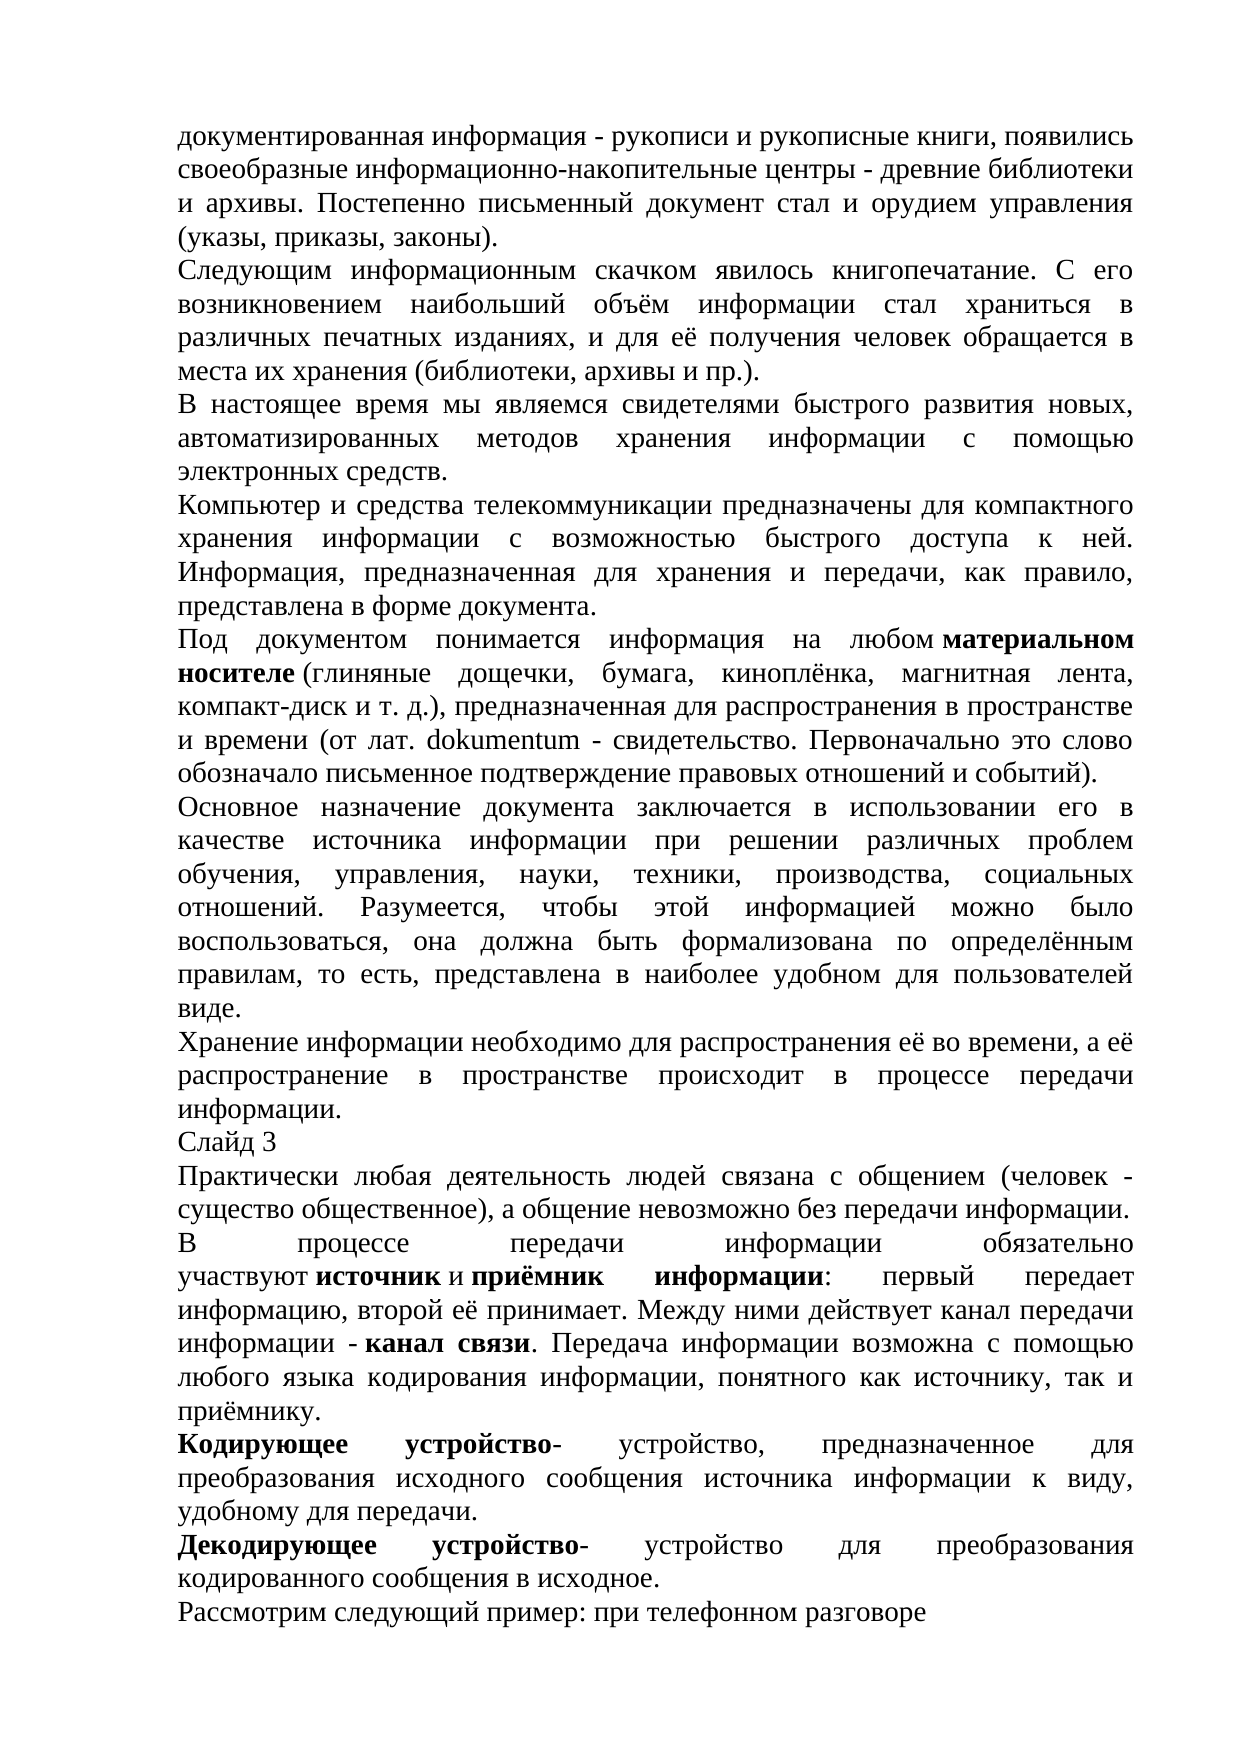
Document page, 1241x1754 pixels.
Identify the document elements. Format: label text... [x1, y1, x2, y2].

text Под документом понимается информация на любом материальном носителе (глиняные дощечки, бумага, киноплёнка, магнитная лента, компакт-диск и т. д.), предназначенная для распространения в пространстве и времени (от лат. dokumentum - свидетельство. Первоначально это слово обозначало письменное подтверждение правовых отношений и событий). [177, 621, 1134, 789]
text Компьютер и средства телекоммуникации предназначены для компактного хранения информации с возможностью быстрого доступа к ней. Информация, предназначенная для хранения и передачи, как правило, представлена в форме документа. [177, 487, 1134, 621]
text Практически любая деятельность людей связана с общением (человек - существо общественное), а общение невозможно без передачи информации. [177, 1158, 1134, 1225]
text Декодирующее устройство- устройство для преобразования кодированного сообщения в исходное. [177, 1527, 1134, 1594]
text Хранение информации необходимо для распространения её во времени, а её распространение в пространстве происходит в процессе передачи информации. [177, 1024, 1134, 1124]
text Следующим информационным скачком явилось книгопечатание. С его возникновением наибольший объём информации стал храниться в различных печатных изданиях, и для её получения человек обращается в места их хранения (библиотеки, архивы и пр.). [177, 252, 1134, 386]
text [177, 118, 1134, 252]
text Слайд 3 [177, 1124, 1134, 1158]
text В процессе передачи информации обязательно участвуют источник и приёмник информации: первый передает информацию, второй её принимает. Между ними действует канал передачи информации - канал связи. Передача информации возможна с помощью любого языка кодирования информации, понятного как источнику, так и приёмнику. [177, 1225, 1134, 1426]
text В настоящее время мы являемся свидетелями быстрого развития новых, автоматизированных методов хранения информации с помощью электронных средств. [177, 386, 1134, 487]
text Основное назначение документа заключается в использовании его в качестве источника информации при решении различных проблем обучения, управления, науки, техники, производства, социальных отношений. Разумеется, чтобы этой информацией можно было воспользоваться, она должна быть формализована по определённым правилам, то есть, представлена в наиболее удобном для пользователей виде. [177, 789, 1134, 1024]
text Кодирующее устройство- устройство, предназначенное для преобразования исходного сообщения источника информации к виду, удобному для передачи. [177, 1426, 1134, 1527]
text Рассмотрим следующий пример: при телефонном разговоре [177, 1594, 1134, 1627]
